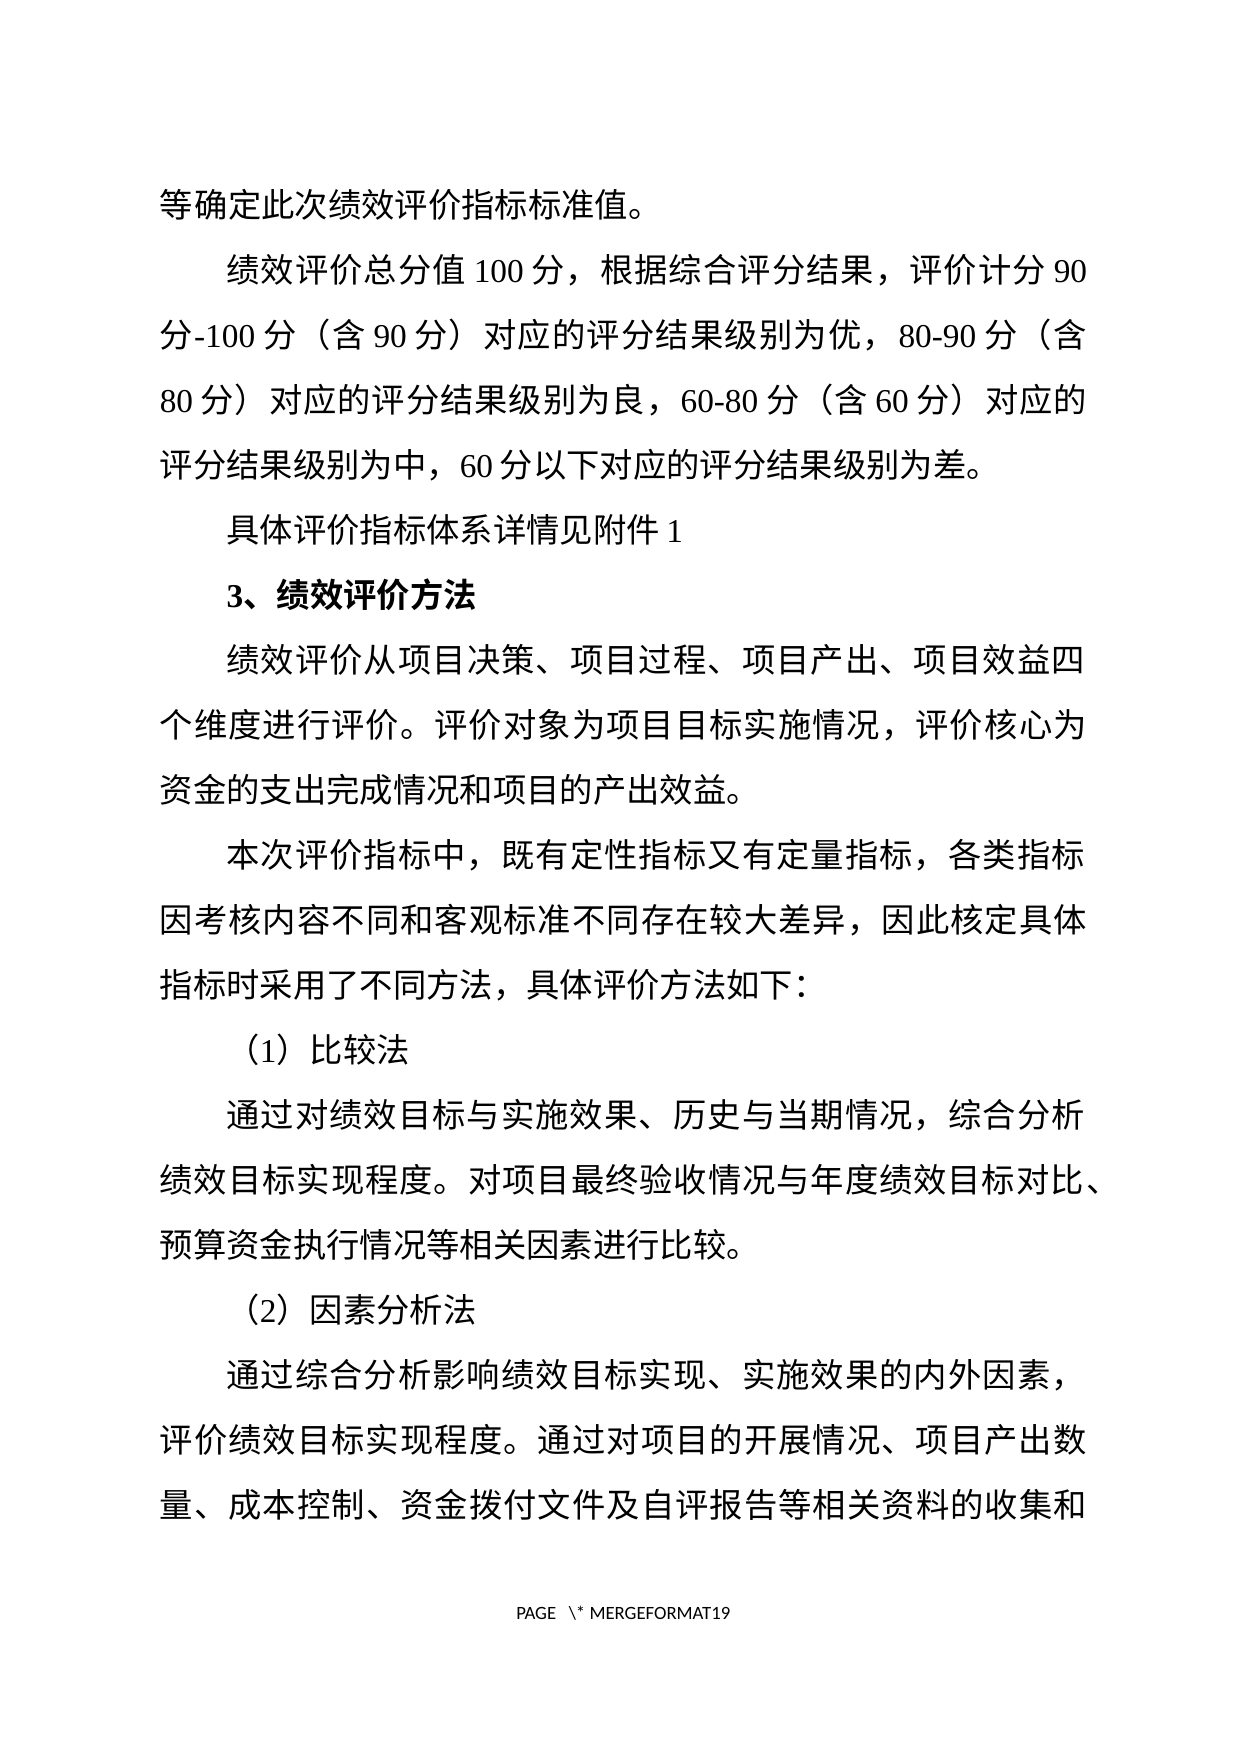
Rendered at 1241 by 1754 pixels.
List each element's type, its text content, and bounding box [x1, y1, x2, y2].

text 绩效评价总分值100分，根据综合评分结果，评价计分90分-100分（含90分）对应的评分结果级别为优，80-90分（含80分）对应的评分结果级别为良，60-80分（含60分）对应的评分结果级别为中，60分以下对应的评分结果级别为差。 [159, 236, 1087, 496]
text 具体评价指标体系详情见附件1 [159, 496, 1087, 561]
text （2）因素分析法 [159, 1276, 1087, 1341]
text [159, 1341, 1087, 1536]
text （1）比较法 [159, 1016, 1087, 1081]
text 3、绩效评价方法 [159, 561, 1087, 626]
text 绩效评价从项目决策、项目过程、项目产出、项目效益四个维度进行评价。评价对象为项目目标实施情况，评价核心为资金的支出完成情况和项目的产出效益。 [159, 626, 1087, 821]
text 通过对绩效目标与实施效果、历史与当期情况，综合分析绩效目标实现程度。对项目最终验收情况与年度绩效目标对比、预算资金执行情况等相关因素进行比较。 [159, 1081, 1087, 1276]
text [159, 171, 1087, 236]
text 本次评价指标中，既有定性指标又有定量指标，各类指标因考核内容不同和客观标准不同存在较大差异，因此核定具体指标时采用了不同方法，具体评价方法如下： [159, 821, 1087, 1016]
